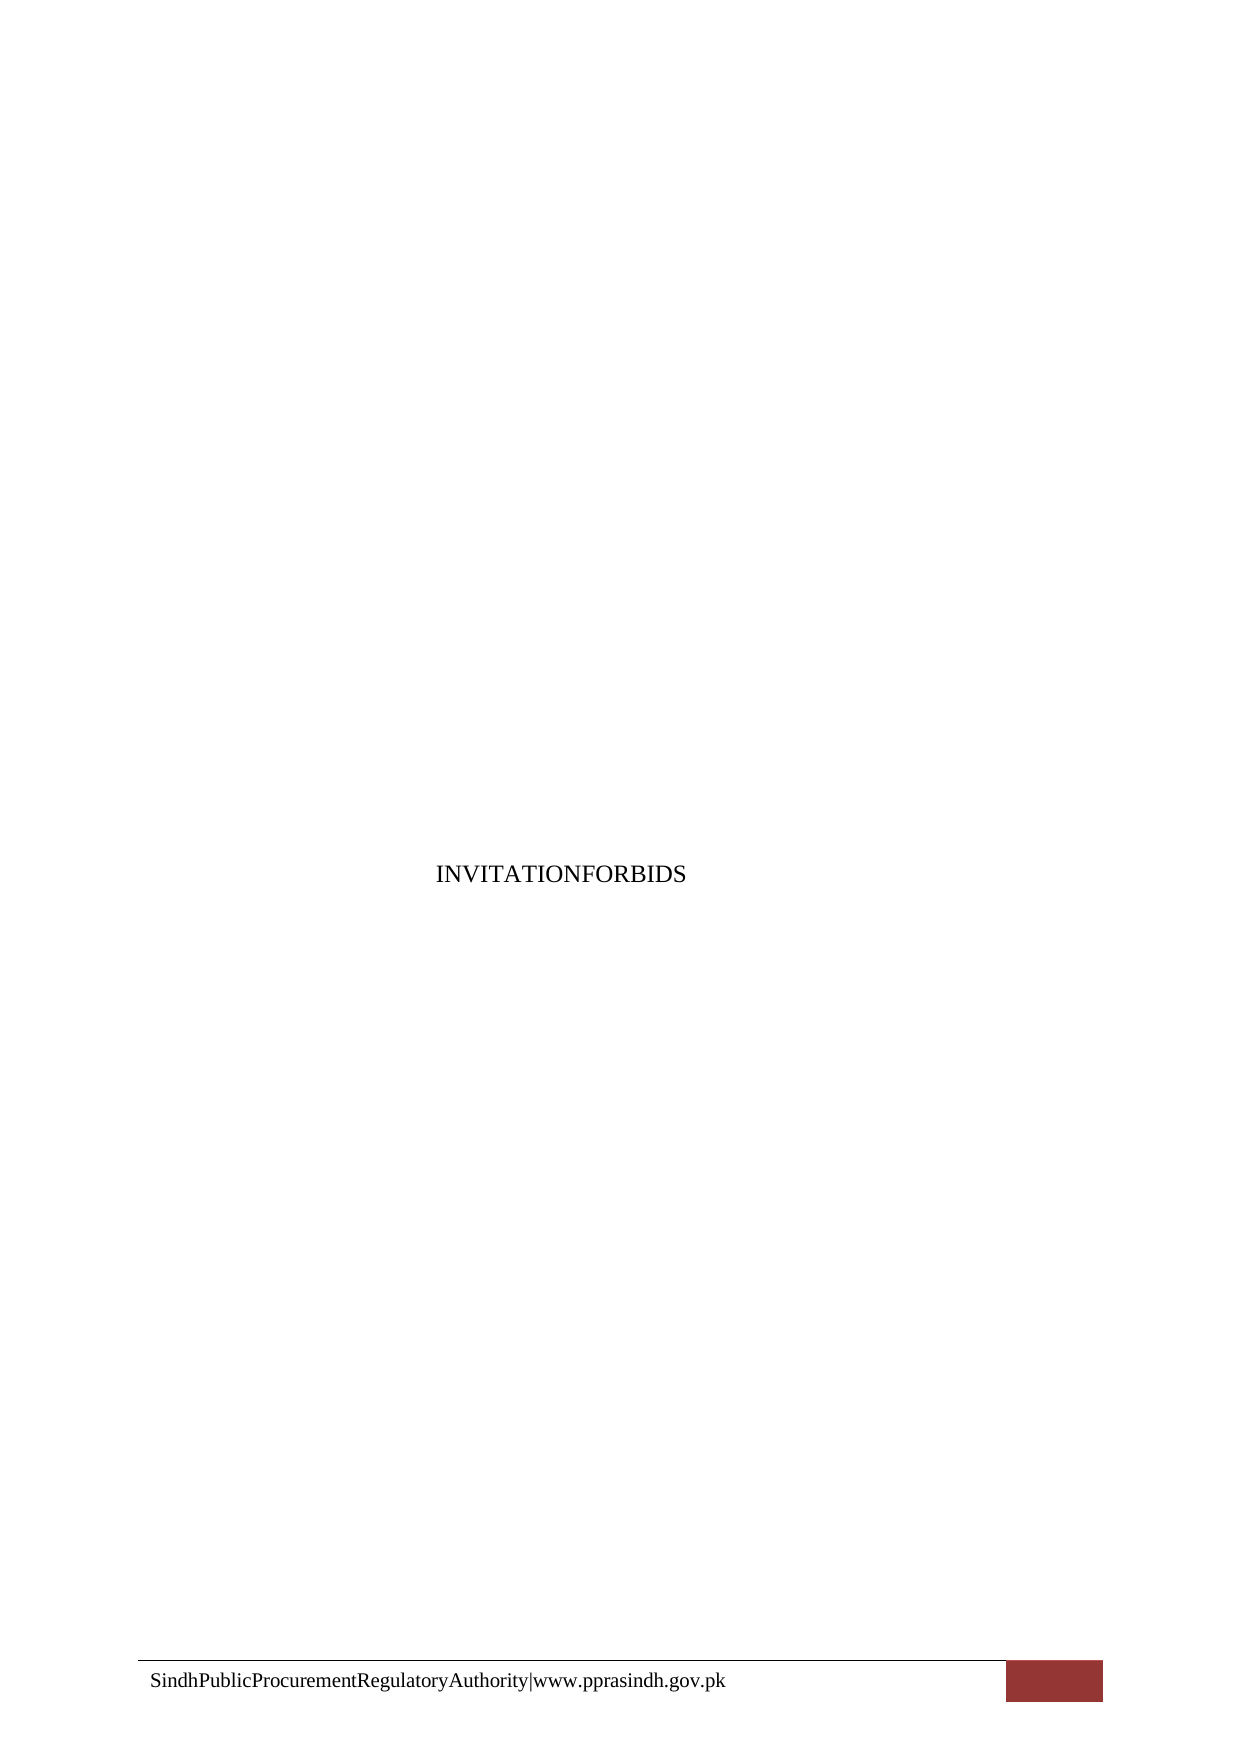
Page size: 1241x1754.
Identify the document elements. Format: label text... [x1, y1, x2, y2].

subtitle INVITATIONFORBIDS [436, 859, 1117, 888]
